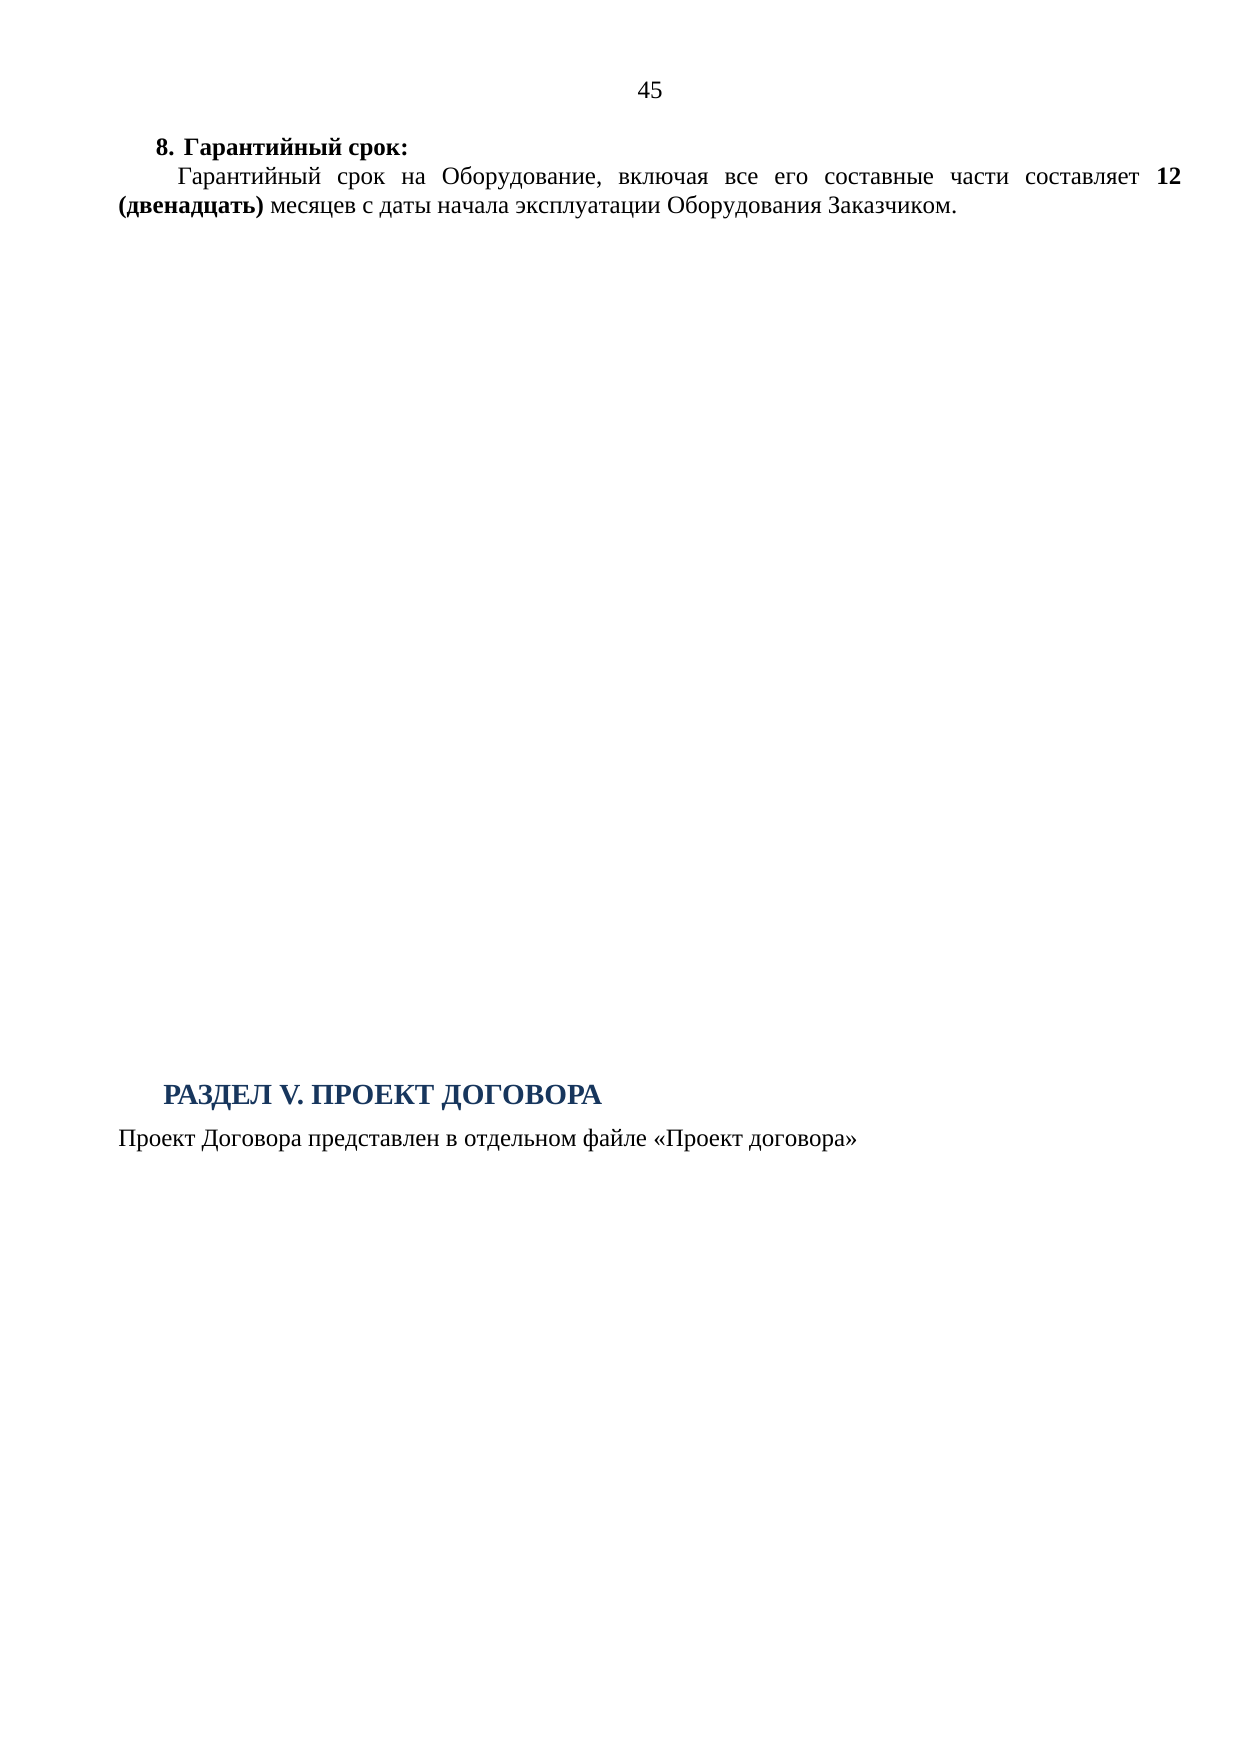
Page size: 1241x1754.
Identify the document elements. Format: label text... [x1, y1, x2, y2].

list Гарантийный срок: [156, 132, 1181, 161]
text Гарантийный срок на Оборудование, включая все его составные части составляет 12 (двенадцать) месяцев с даты начала эксплуатации Оборудования Заказчиком. [118, 161, 1181, 219]
text РАЗДЕЛ V. ПРОЕКТ ДОГОВОРА [163, 1077, 1181, 1111]
text Проект Договора представлен в отдельном файле «Проект договора» [118, 1123, 1181, 1152]
